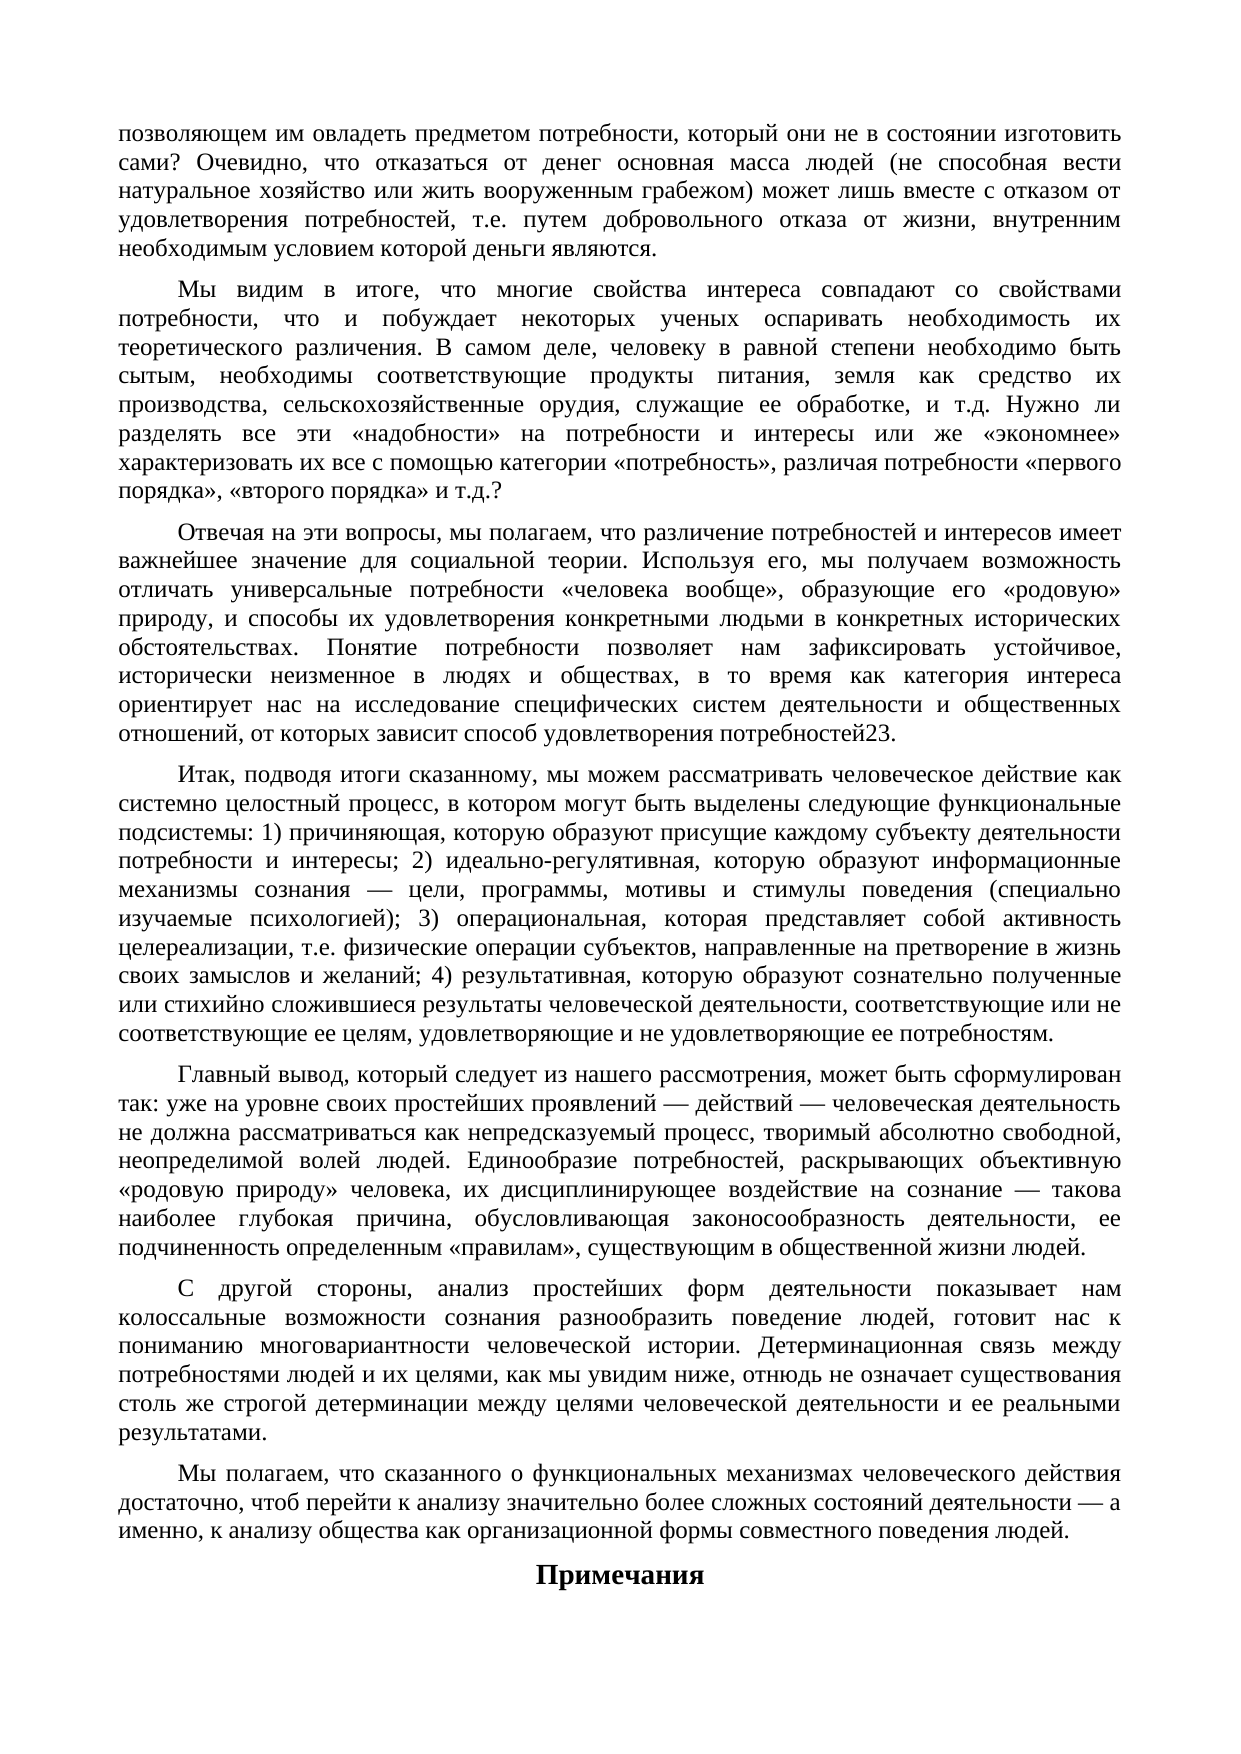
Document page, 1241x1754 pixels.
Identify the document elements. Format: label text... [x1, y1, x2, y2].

text Примечания [118, 1557, 1122, 1590]
text Главный вывод, который следует из нашего рассмотрения, может быть сформулирован так: уже на уровне своих простейших проявлений — действий — человеческая деятельность не должна рассматриваться как непредсказуемый процесс, творимый абсолютно свободной, неопределимой волей людей. Единообразие потребностей, раскрывающих объективную «родовую природу» человека, их дисциплинирующее воздействие на сознание — такова наиболее глубокая причина, обусловливающая законосообразность деятельности, ее подчиненность определенным «правилам», существующим в общественной жизни людей. [118, 1059, 1122, 1261]
text Итак, подводя итоги сказанному, мы можем рассматривать человеческое действие как системно целостный процесс, в котором могут быть выделены следующие функциональные подсистемы: 1) причиняющая, которую образуют присущие каждому субъекту деятельности потребности и интересы; 2) идеально-регулятивная, которую образуют информационные механизмы сознания — цели, программы, мотивы и стимулы поведения (специально изучаемые психологией); 3) операциональная, которая представляет собой активность целереализации, т.е. физические операции субъектов, направленные на претворение в жизнь своих замыслов и желаний; 4) результативная, которую образуют сознательно полученные или стихийно сложившиеся результаты человеческой деятельности, соответствующие или не соответствующие ее целям, удовлетворяющие и не удовлетворяющие ее потребностям. [118, 759, 1122, 1047]
text Мы видим в итоге, что многие свойства интереса совпадают со свойствами потребности, что и побуждает некоторых ученых оспаривать необходимость их теоретического различения. В самом деле, человеку в равной степени необходимо быть сытым, необходимы соответствующие продукты питания, земля как средство их производства, сельскохозяйственные орудия, служащие ее обработке, и т.д. Нужно ли разделять все эти «надобности» на потребности и интересы или же «экономнее» характеризовать их все с помощью категории «потребность», различая потребности «первого порядка», «второго порядка» и т.д.? [118, 274, 1122, 504]
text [118, 118, 1122, 262]
text С другой стороны, анализ простейших форм деятельности показывает нам колоссальные возможности сознания разнообразить поведение людей, готовит нас к пониманию многовариантности человеческой истории. Детерминационная связь между потребностями людей и их целями, как мы увидим ниже, отнюдь не означает существования столь же строгой детерминации между целями человеческой деятельности и ее реальными результатами. [118, 1273, 1122, 1446]
text Мы полагаем, что сказанного о функциональных механизмах человеческого действия достаточно, чтоб перейти к анализу значительно более сложных состояний деятельности — а именно, к анализу общества как организационной формы совместного поведения людей. [118, 1458, 1122, 1544]
text Отвечая на эти вопросы, мы полагаем, что различение потребностей и интересов имеет важнейшее значение для социальной теории. Используя его, мы получаем возможность отличать универсальные потребности «человека вообще», образующие его «родовую» природу, и способы их удовлетворения конкретными людьми в конкретных исторических обстоятельствах. Понятие потребности позволяет нам зафиксировать устойчивое, исторически неизменное в людях и обществах, в то время как категория интереса ориентирует нас на исследование специфических систем деятельности и общественных отношений, от которых зависит способ удовлетворения потребностей23. [118, 517, 1122, 747]
